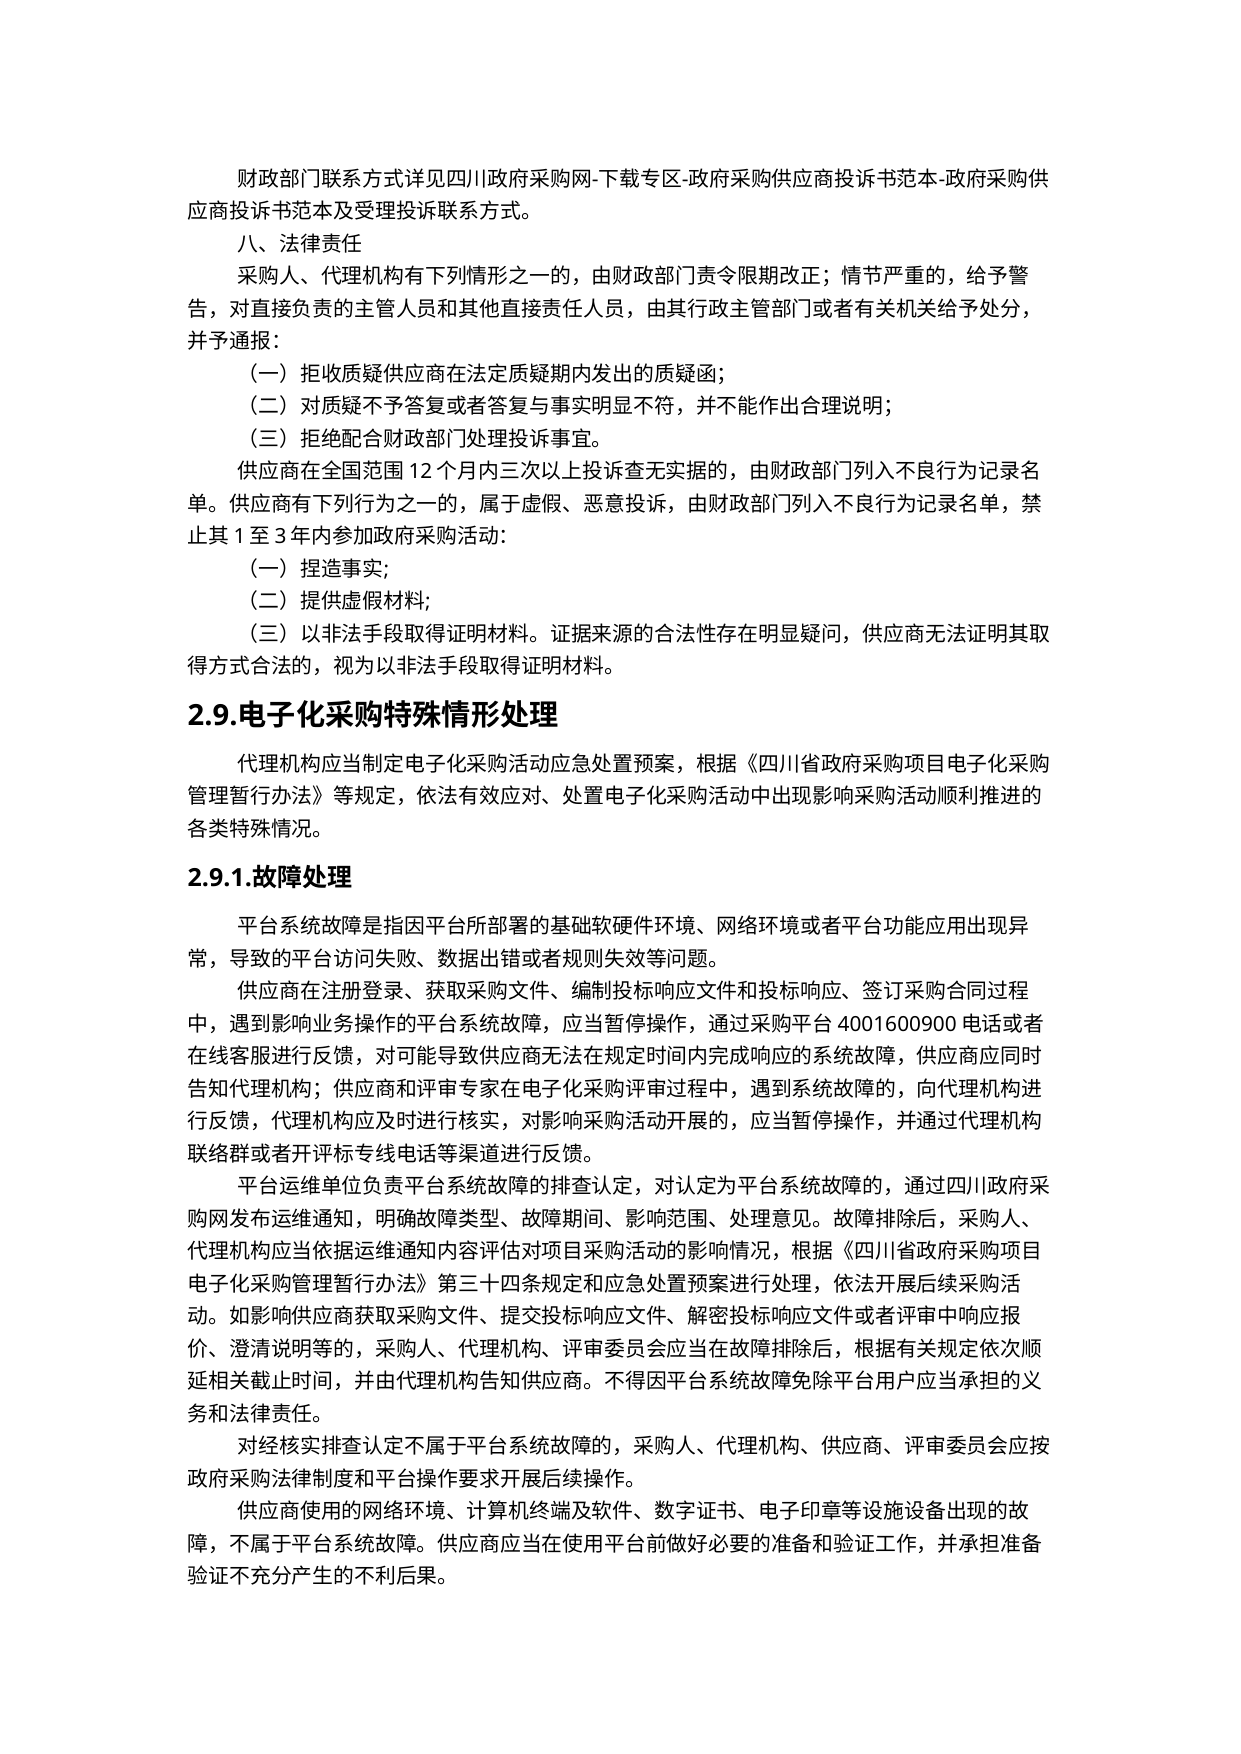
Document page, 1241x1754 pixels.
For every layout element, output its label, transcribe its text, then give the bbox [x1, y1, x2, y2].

text 对经核实排查认定不属于平台系统故障的，采购人、代理机构、供应商、评审委员会应按政府采购法律制度和平台操作要求开展后续操作。 [187, 1429, 1053, 1494]
text （二）对质疑不予答复或者答复与事实明显不符，并不能作出合理说明； [187, 389, 1053, 422]
text （三）以非法手段取得证明材料。证据来源的合法性存在明显疑问，供应商无法证明其取得方式合法的，视为以非法手段取得证明材料。 [187, 617, 1053, 682]
text 供应商在注册登录、获取采购文件、编制投标响应文件和投标响应、签订采购合同过程中，遇到影响业务操作的平台系统故障，应当暂停操作，通过采购平台4001600900电话或者在线客服进行反馈，对可能导致供应商无法在规定时间内完成响应的系统故障，供应商应同时告知代理机构；供应商和评审专家在电子化采购评审过程中，遇到系统故障的，向代理机构进行反馈，代理机构应及时进行核实，对影响采购活动开展的，应当暂停操作，并通过代理机构联络群或者开评标专线电话等渠道进行反馈。 [187, 974, 1053, 1169]
text 供应商在全国范围12个月内三次以上投诉查无实据的，由财政部门列入不良行为记录名单。供应商有下列行为之一的，属于虚假、恶意投诉，由财政部门列入不良行为记录名单，禁止其1至3年内参加政府采购活动： [187, 454, 1053, 552]
text 2.9.电子化采购特殊情形处理 [187, 682, 1053, 747]
text 平台系统故障是指因平台所部署的基础软硬件环境、网络环境或者平台功能应用出现异常，导致的平台访问失败、数据出错或者规则失效等问题。 [187, 909, 1053, 974]
text 2.9.1.故障处理 [187, 844, 1053, 909]
text 平台运维单位负责平台系统故障的排查认定，对认定为平台系统故障的，通过四川政府采购网发布运维通知，明确故障类型、故障期间、影响范围、处理意见。故障排除后，采购人、代理机构应当依据运维通知内容评估对项目采购活动的影响情况，根据《四川省政府采购项目电子化采购管理暂行办法》第三十四条规定和应急处置预案进行处理，依法开展后续采购活动。如影响供应商获取采购文件、提交投标响应文件、解密投标响应文件或者评审中响应报价、澄清说明等的，采购人、代理机构、评审委员会应当在故障排除后，根据有关规定依次顺延相关截止时间，并由代理机构告知供应商。不得因平台系统故障免除平台用户应当承担的义务和法律责任。 [187, 1169, 1053, 1429]
text （三）拒绝配合财政部门处理投诉事宜。 [187, 422, 1053, 454]
text 八、法律责任 [187, 227, 1053, 259]
text 采购人、代理机构有下列情形之一的，由财政部门责令限期改正；情节严重的，给予警告，对直接负责的主管人员和其他直接责任人员，由其行政主管部门或者有关机关给予处分，并予通报： [187, 259, 1053, 357]
text （一）捏造事实; [187, 552, 1053, 584]
text 代理机构应当制定电子化采购活动应急处置预案，根据《四川省政府采购项目电子化采购管理暂行办法》等规定，依法有效应对、处置电子化采购活动中出现影响采购活动顺利推进的各类特殊情况。 [187, 747, 1053, 844]
text 供应商使用的网络环境、计算机终端及软件、数字证书、电子印章等设施设备出现的故障，不属于平台系统故障。供应商应当在使用平台前做好必要的准备和验证工作，并承担准备验证不充分产生的不利后果。 [187, 1494, 1053, 1592]
text （二）提供虚假材料; [187, 584, 1053, 617]
text （一）拒收质疑供应商在法定质疑期内发出的质疑函； [187, 357, 1053, 389]
text 财政部门联系方式详见四川政府采购网-下载专区-政府采购供应商投诉书范本-政府采购供应商投诉书范本及受理投诉联系方式。 [187, 162, 1053, 227]
